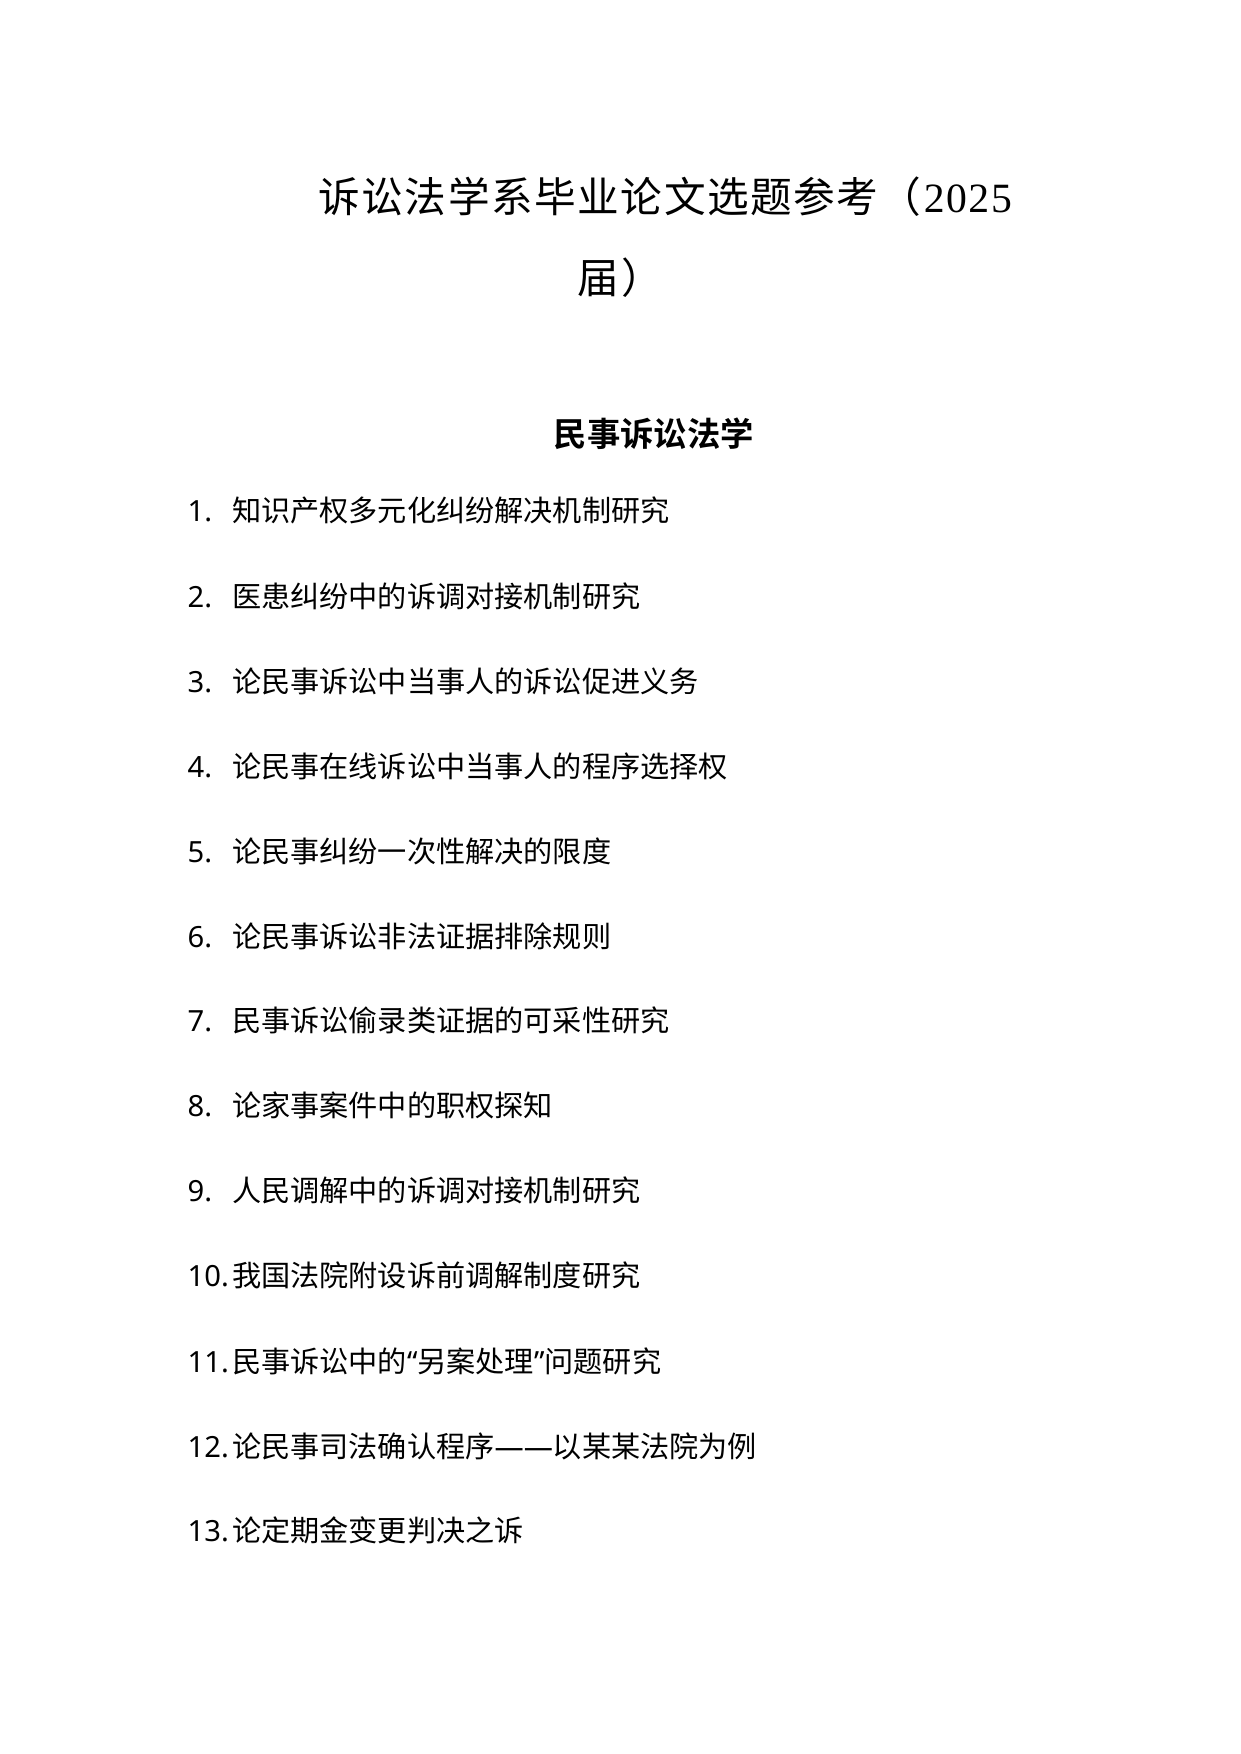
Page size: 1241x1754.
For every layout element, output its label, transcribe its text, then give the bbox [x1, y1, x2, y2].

list 人民调解中的诉调对接机制研究 [187, 1158, 1053, 1223]
list 论民事诉讼中当事人的诉讼促进义务 [187, 649, 1053, 714]
list 论家事案件中的职权探知 [187, 1073, 1053, 1138]
list 我国法院附设诉前调解制度研究 [187, 1242, 1053, 1307]
list 论民事司法确认程序——以某某法院为例 [187, 1413, 1053, 1478]
list 论定期金变更判决之诉 [187, 1498, 1053, 1563]
text 民事诉讼法学 [187, 399, 1053, 464]
list 论民事纠纷一次性解决的限度 [187, 818, 1053, 883]
list 论民事诉讼非法证据排除规则 [187, 903, 1053, 968]
list 知识产权多元化纠纷解决机制研究 [187, 477, 1053, 542]
list 论民事在线诉讼中当事人的程序选择权 [187, 734, 1053, 799]
list 民事诉讼中的“另案处理”问题研究 [187, 1327, 1053, 1392]
subtitle 诉讼法学系毕业论文选题参考（2025届） [187, 162, 1053, 308]
list 民事诉讼偷录类证据的可采性研究 [187, 988, 1053, 1053]
list 医患纠纷中的诉调对接机制研究 [187, 563, 1053, 628]
